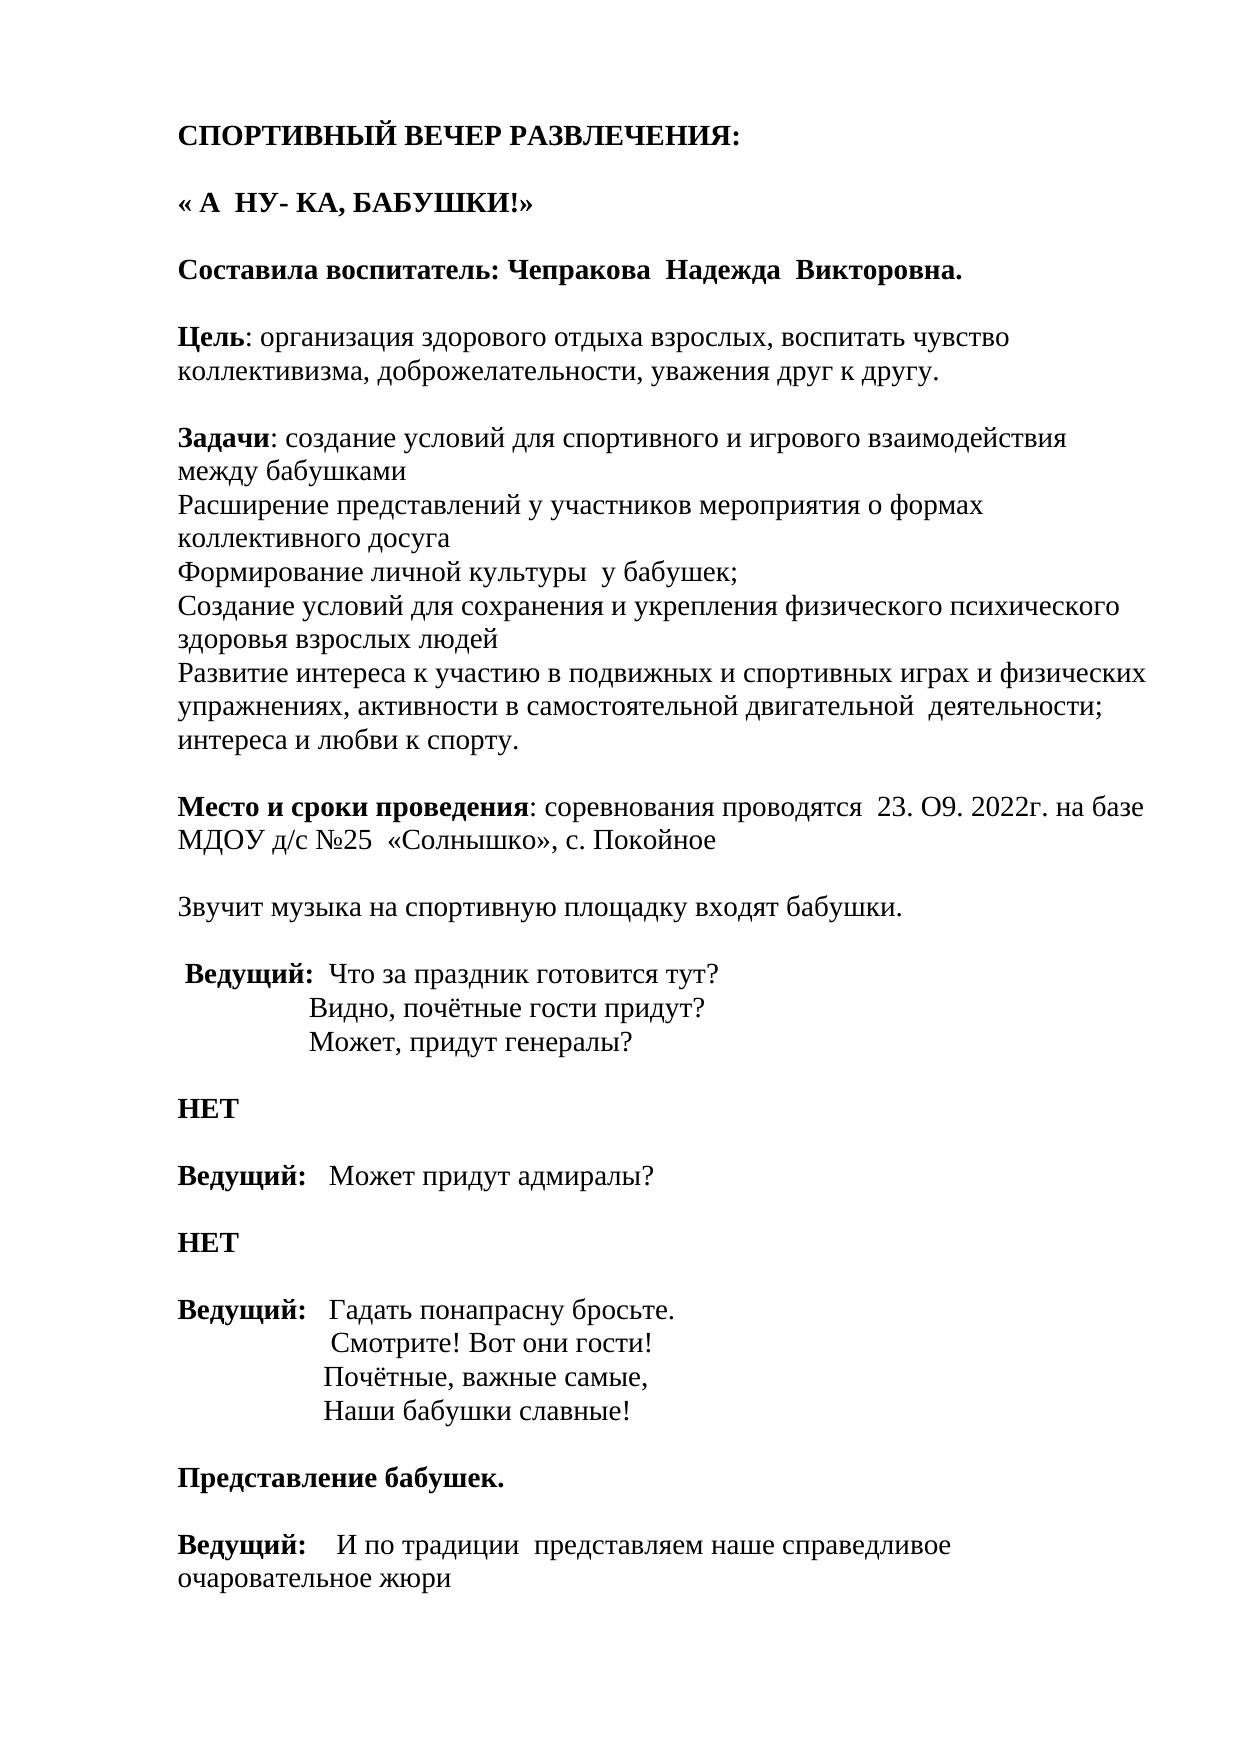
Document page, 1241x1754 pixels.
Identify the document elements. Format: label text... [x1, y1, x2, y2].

text Представление бабушек. [177, 1460, 1152, 1493]
text Расширение представлений у участников мероприятия о формах коллективного досуга [177, 487, 1152, 554]
text Звучит музыка на спортивную площадку входят бабушки. [177, 889, 1152, 923]
text СПОРТИВНЫЙ ВЕЧЕР РАЗВЛЕЧЕНИЯ: « А НУ- КА, БАБУШКИ!» [177, 118, 1152, 219]
text Задачи: создание условий для спортивного и игрового взаимодействия между бабушками [177, 420, 1152, 487]
text Ведущий: Может придут адмиралы? [177, 1158, 1152, 1191]
text Смотрите! Вот они гости! [177, 1326, 1152, 1359]
text Почётные, важные самые, [177, 1359, 1152, 1393]
text НЕТ [177, 1225, 1152, 1258]
text Составила воспитатель: Чепракова Надежда Викторовна. [177, 252, 1152, 286]
text Наши бабушки славные! [177, 1393, 1152, 1426]
text Ведущий: Что за праздник готовится тут? [177, 957, 1152, 990]
text Место и сроки проведения: соревнования проводятся 23. О9. 2022г. на базе МДОУ д/с №25 «Солнышко», с. Покойное [177, 789, 1152, 856]
text Может, придут генералы? [177, 1024, 1152, 1057]
text Развитие интереса к участию в подвижных и спортивных играх и физических упражнениях, активности в самостоятельной двигательной деятельности; интереса и любви к спорту. [177, 655, 1152, 755]
text НЕТ [177, 1091, 1152, 1124]
text Формирование личной культуры у бабушек; [177, 554, 1152, 588]
text Ведущий: Гадать понапрасну бросьте. [177, 1292, 1152, 1326]
text Цель: организация здорового отдыха взрослых, воспитать чувство коллективизма, доброжелательности, уважения друг к другу. [177, 319, 1152, 386]
text Ведущий: И по традиции представляем наше справедливое очаровательное жюри [177, 1527, 1152, 1594]
text Создание условий для сохранения и укрепления физического психического здоровья взрослых людей [177, 588, 1152, 655]
text Видно, почётные гости придут? [177, 990, 1152, 1024]
